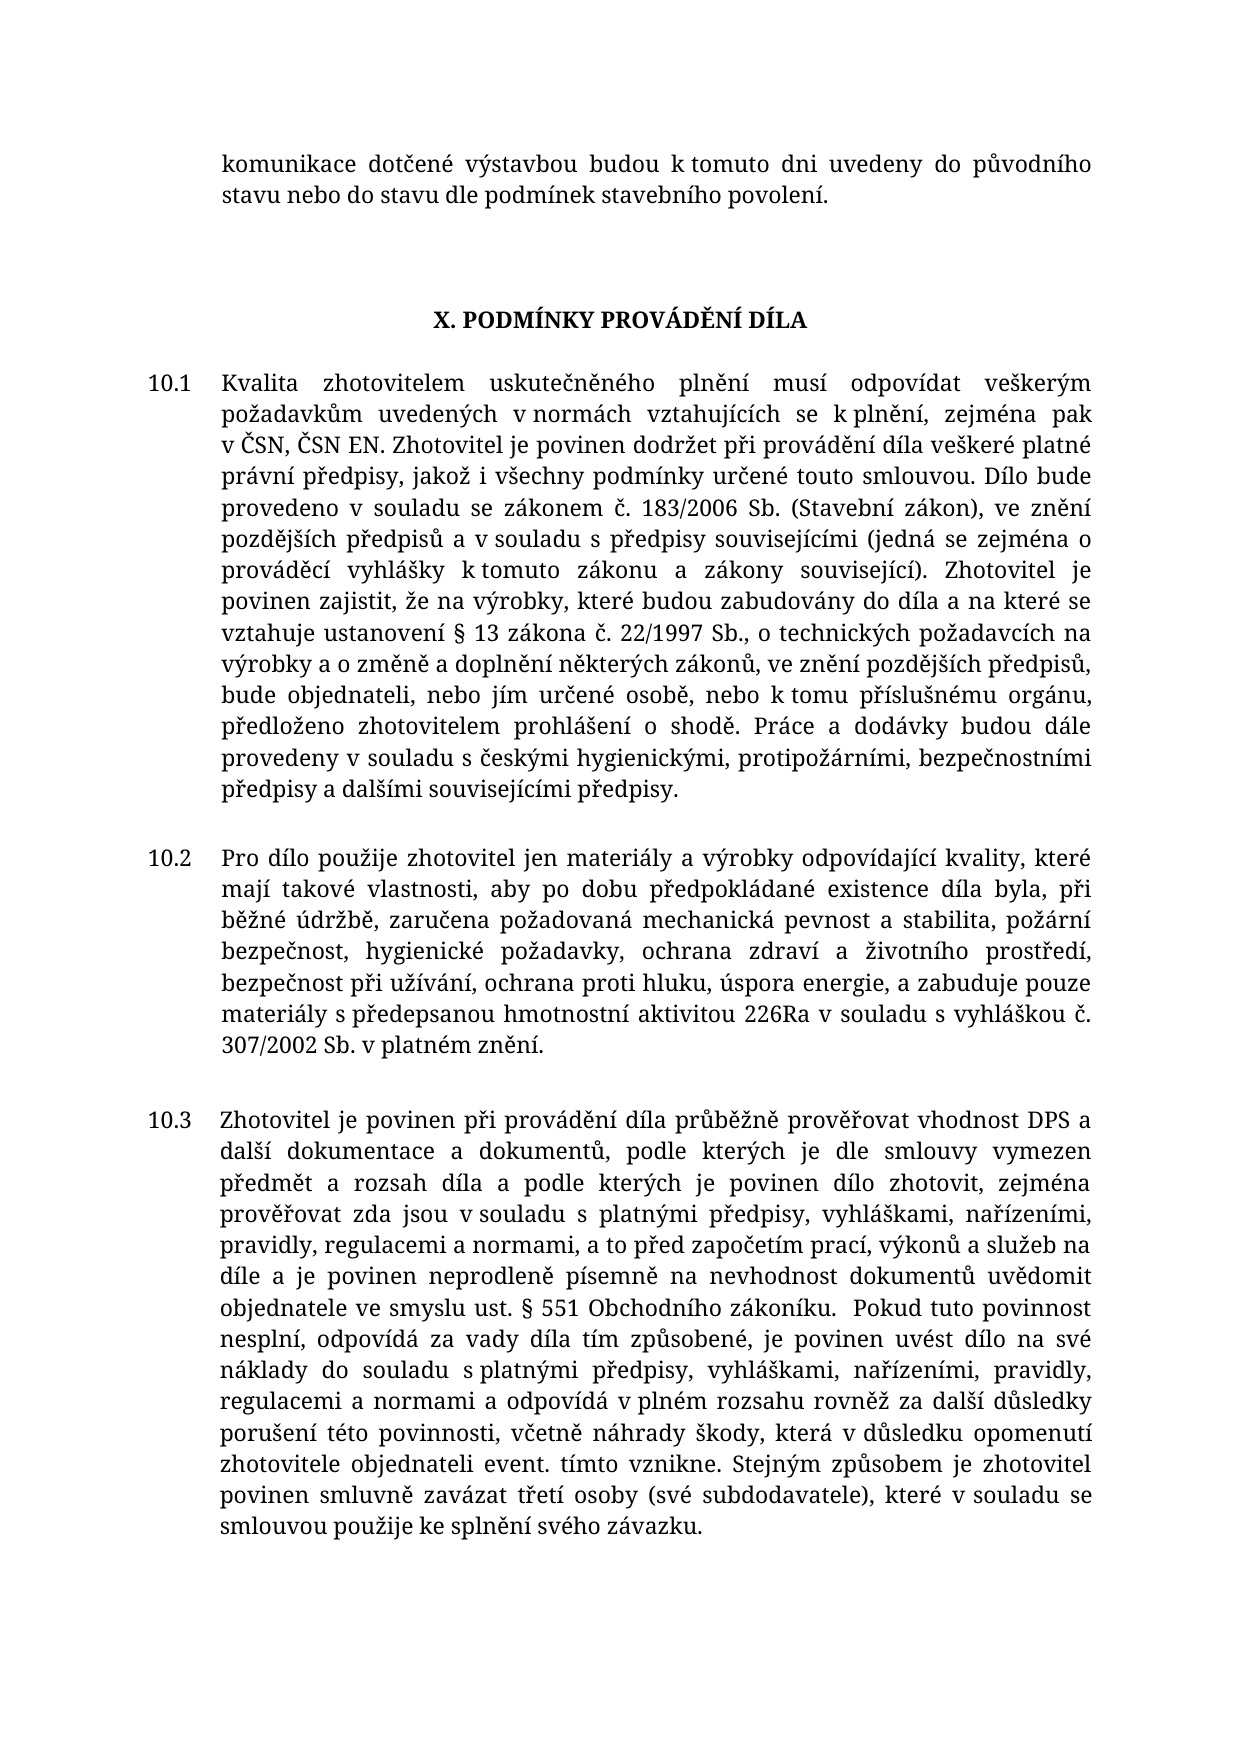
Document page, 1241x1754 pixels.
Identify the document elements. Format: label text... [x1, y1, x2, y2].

text X. Podmínky provádění díla [148, 304, 1092, 335]
text 10.1 Kvalita zhotovitelem uskutečněného plnění musí odpovídat veškerým požadavkům uvedených v normách vztahujících se k plnění, zejména pak v ČSN, ČSN EN. Zhotovitel je povinen dodržet při provádění díla veškeré platné právní předpisy, jakož i všechny podmínky určené touto smlouvou. Dílo bude provedeno v souladu se zákonem č. 183/2006 Sb. (Stavební zákon), ve znění pozdějších předpisů a v souladu s předpisy souvisejícími (jedná se zejména o prováděcí vyhlášky k tomuto zákonu a zákony související). Zhotovitel je povinen zajistit, že na výrobky, které budou zabudovány do díla a na které se vztahuje ustanovení § 13 zákona č. 22/1997 Sb., o technických požadavcích na výrobky a o změně a doplnění některých zákonů, ve znění pozdějších předpisů, bude objednateli, nebo jím určené osobě, nebo k tomu příslušnému orgánu, předloženo zhotovitelem prohlášení o shodě. Práce a dodávky budou dále provedeny v souladu s českými hygienickými, protipožárními, bezpečnostními předpisy a dalšími souvisejícími předpisy. [148, 366, 1092, 804]
text 10.3 Zhotovitel je povinen při provádění díla průběžně prověřovat vhodnost DPS a další dokumentace a dokumentů, podle kterých je dle smlouvy vymezen předmět a rozsah díla a podle kterých je povinen dílo zhotovit, zejména prověřovat zda jsou v souladu s platnými předpisy, vyhláškami, nařízeními, pravidly, regulacemi a normami, a to před započetím prací, výkonů a služeb na díle a je povinen neprodleně písemně na nevhodnost dokumentů uvědomit objednatele ve smyslu ust. § 551 Obchodního zákoníku. Pokud tuto povinnost nesplní, odpovídá za vady díla tím způsobené, je povinen uvést dílo na své náklady do souladu s platnými předpisy, vyhláškami, nařízeními, pravidly, regulacemi a normami a odpovídá v plném rozsahu rovněž za další důsledky porušení této povinnosti, včetně náhrady škody, která v důsledku opomenutí zhotovitele objednateli event. tímto vznikne. Stejným způsobem je zhotovitel povinen smluvně zavázat třetí osoby (své subdodavatele), které v souladu se smlouvou použije ke splnění svého závazku. [148, 1104, 1092, 1541]
text 10.2 Pro dílo použije zhotovitel jen materiály a výrobky odpovídající kvality, které mají takové vlastnosti, aby po dobu předpokládané existence díla byla, při běžné údržbě, zaručena požadovaná mechanická pevnost a stabilita, požární bezpečnost, hygienické požadavky, ochrana zdraví a životního prostředí, bezpečnost při užívání, ochrana proti hluku, úspora energie, a zabuduje pouze materiály s předepsanou hmotnostní aktivitou 226Ra v souladu s vyhláškou č. 307/2002 Sb. v platném znění. [148, 841, 1092, 1060]
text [148, 148, 1092, 210]
